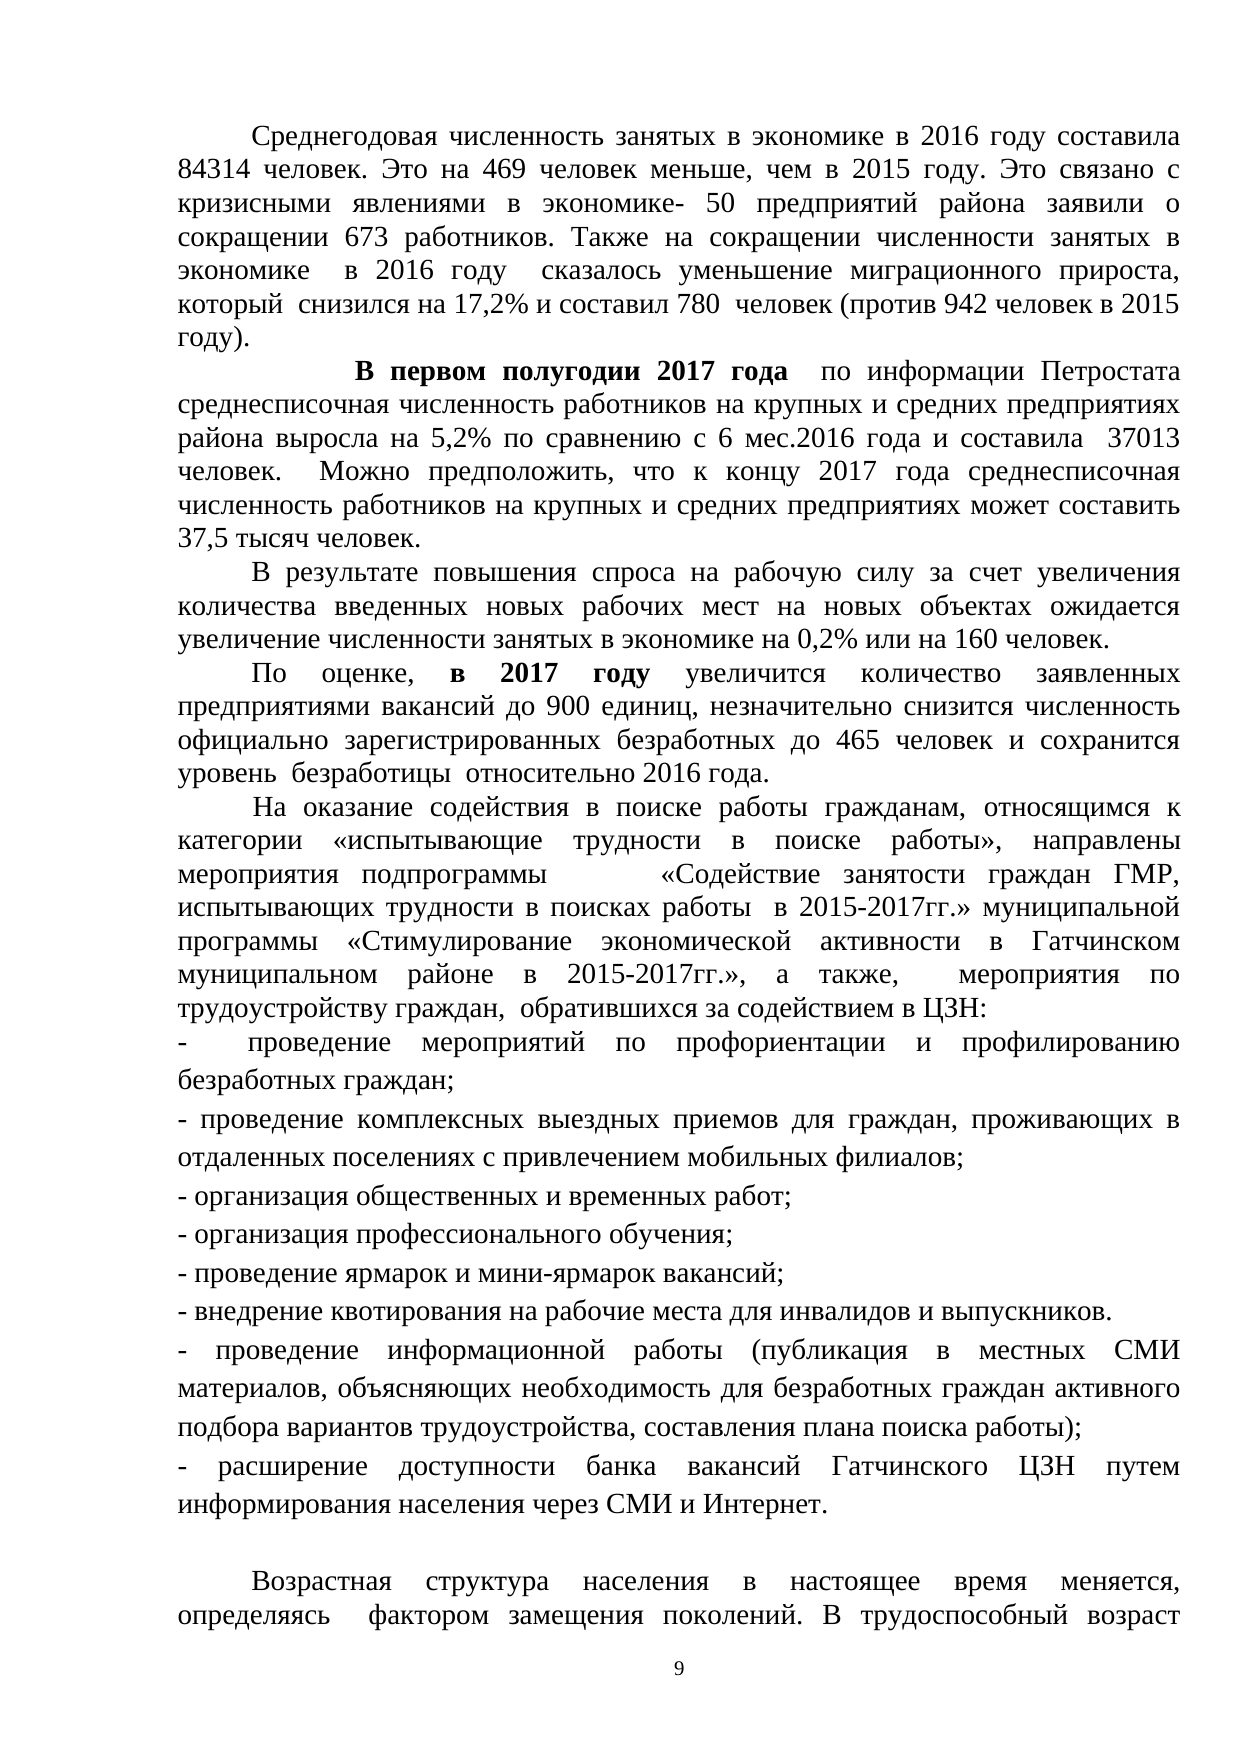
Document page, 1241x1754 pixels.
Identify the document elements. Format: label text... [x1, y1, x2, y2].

text - проведение комплексных выездных приемов для граждан, проживающих в отдаленных поселениях с привлечением мобильных филиалов; [177, 1101, 1181, 1173]
text По оценке, в 2017 году увеличится количество заявленных предприятиями вакансий до 900 единиц, незначительно снизится численность официально зарегистрированных безработных до 465 человек и сохранится уровень безработицы относительно 2016 года. [177, 655, 1181, 789]
text - расширение доступности банка вакансий Гатчинского ЦЗН путем информирования населения через СМИ и Интернет. [177, 1448, 1181, 1520]
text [177, 1563, 1181, 1630]
text Среднегодовая численность занятых в экономике в 2016 году составила 84314 человек. Это на 469 человек меньше, чем в 2015 году. Это связано с кризисными явлениями в экономике- 50 предприятий района заявили о сокращении 673 работников. Также на сокращении численности занятых в экономике в 2016 году сказалось уменьшение миграционного прироста, который снизился на 17,2% и составил 780 человек (против 942 человек в 2015 году). [177, 118, 1181, 353]
text - проведение мероприятий по профориентации и профилированию безработных граждан; [177, 1024, 1181, 1096]
text - проведение информационной работы (публикация в местных СМИ материалов, объясняющих необходимость для безработных граждан активного подбора вариантов трудоустройства, составления плана поиска работы); [177, 1332, 1181, 1443]
text - проведение ярмарок и мини-ярмарок вакансий; [177, 1255, 1181, 1288]
text - организация профессионального обучения; [177, 1216, 1181, 1250]
text На оказание содействия в поиске работы гражданам, относящимся к категории «испытывающие трудности в поиске работы», направлены мероприятия подпрограммы «Содействие занятости граждан ГМР, испытывающих трудности в поисках работы в 2015-2017гг.» муниципальной программы «Стимулирование экономической активности в Гатчинском муниципальном районе в 2015-2017гг.», а также, мероприятия по трудоустройству граждан, обратившихся за содействием в ЦЗН: [177, 789, 1181, 1024]
text - организация общественных и временных работ; [177, 1178, 1181, 1211]
text - внедрение квотирования на рабочие места для инвалидов и выпускников. [177, 1293, 1181, 1327]
text В результате повышения спроса на рабочую силу за счет увеличения количества введенных новых рабочих мест на новых объектах ожидается увеличение численности занятых в экономике на 0,2% или на 160 человек. [177, 554, 1181, 655]
text В первом полугодии 2017 года по информации Петростата среднесписочная численность работников на крупных и средних предприятиях района выросла на 5,2% по сравнению с 6 мес.2016 года и составила 37013 человек. Можно предположить, что к концу 2017 года среднесписочная численность работников на крупных и средних предприятиях может составить 37,5 тысяч человек. [177, 353, 1181, 554]
